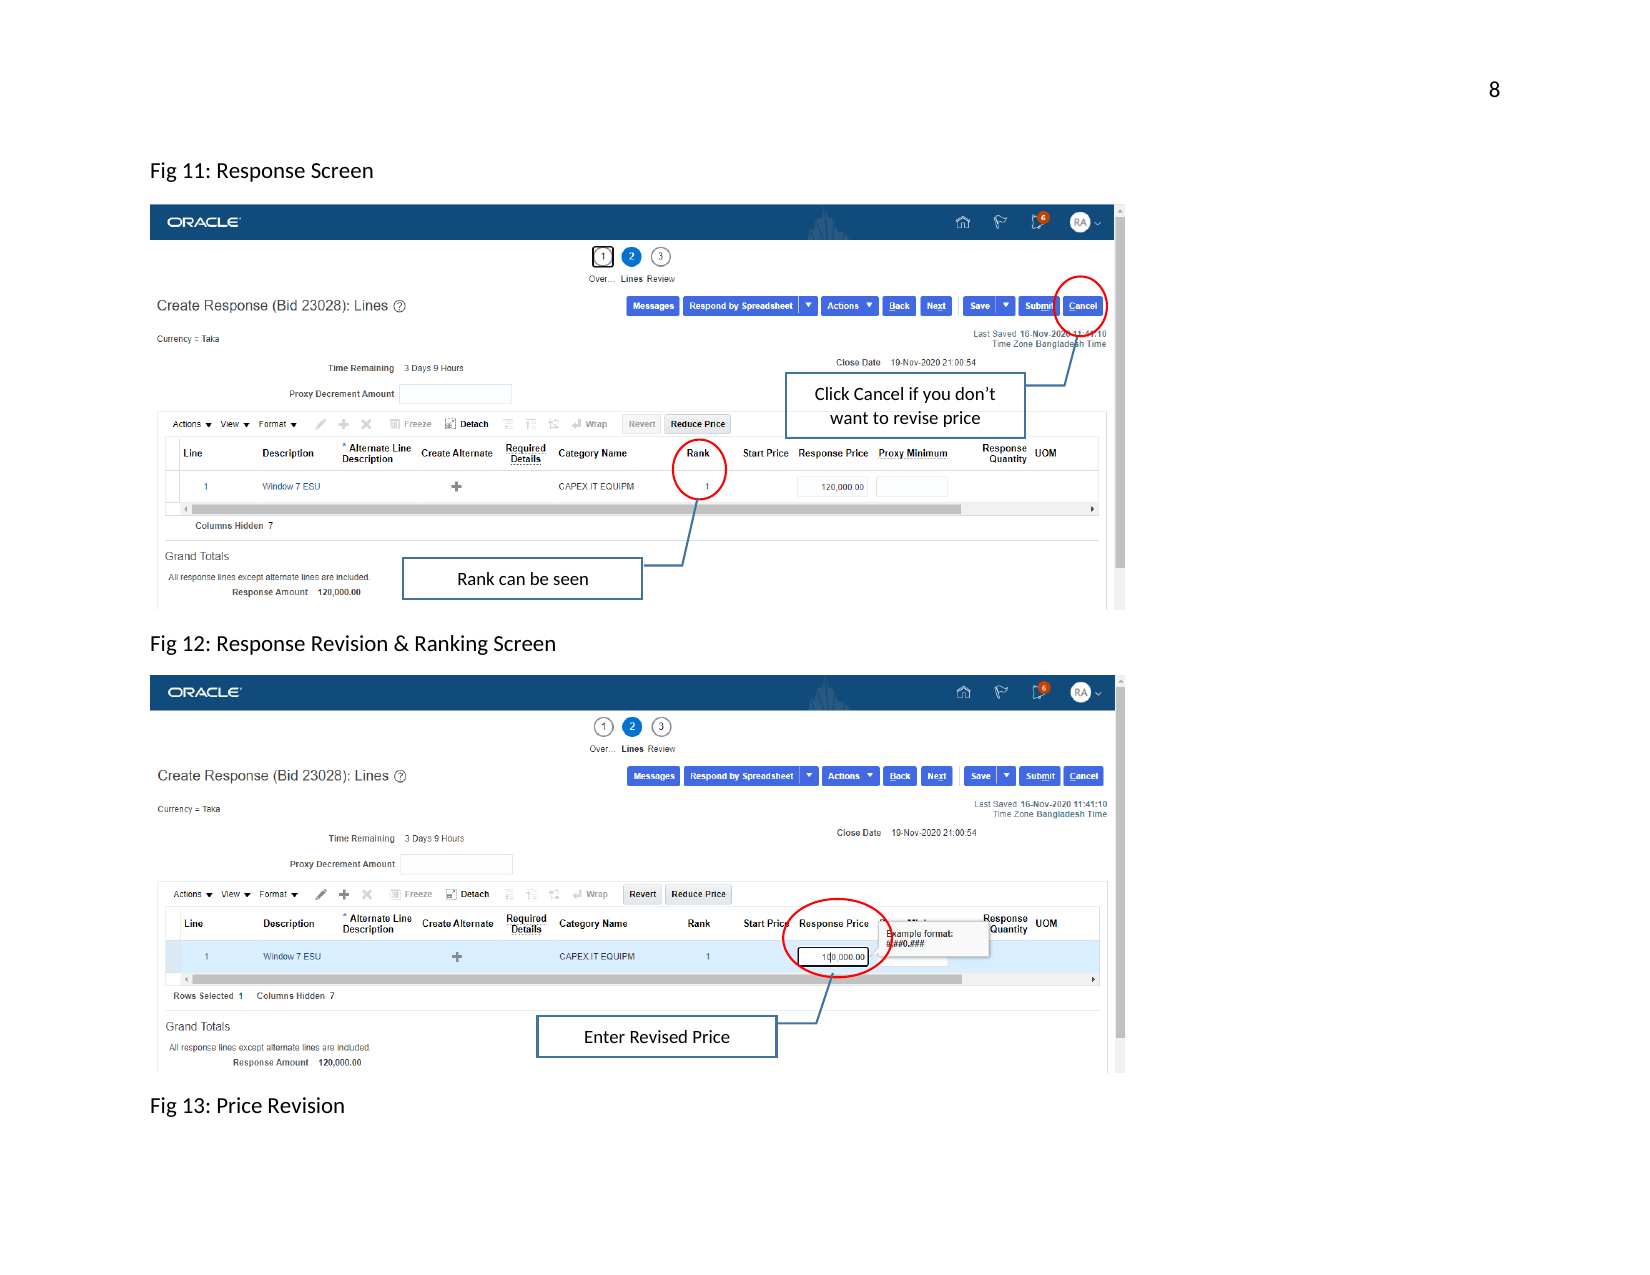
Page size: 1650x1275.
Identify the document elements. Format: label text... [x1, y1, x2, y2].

text Fig 11: Response Screen [150, 156, 1500, 184]
picture [150, 202, 1125, 610]
text Fig 12: Response Revision & Ranking Screen [150, 629, 1500, 657]
text Fig 13: Price Revision [150, 1091, 1500, 1119]
picture [150, 675, 1125, 1073]
